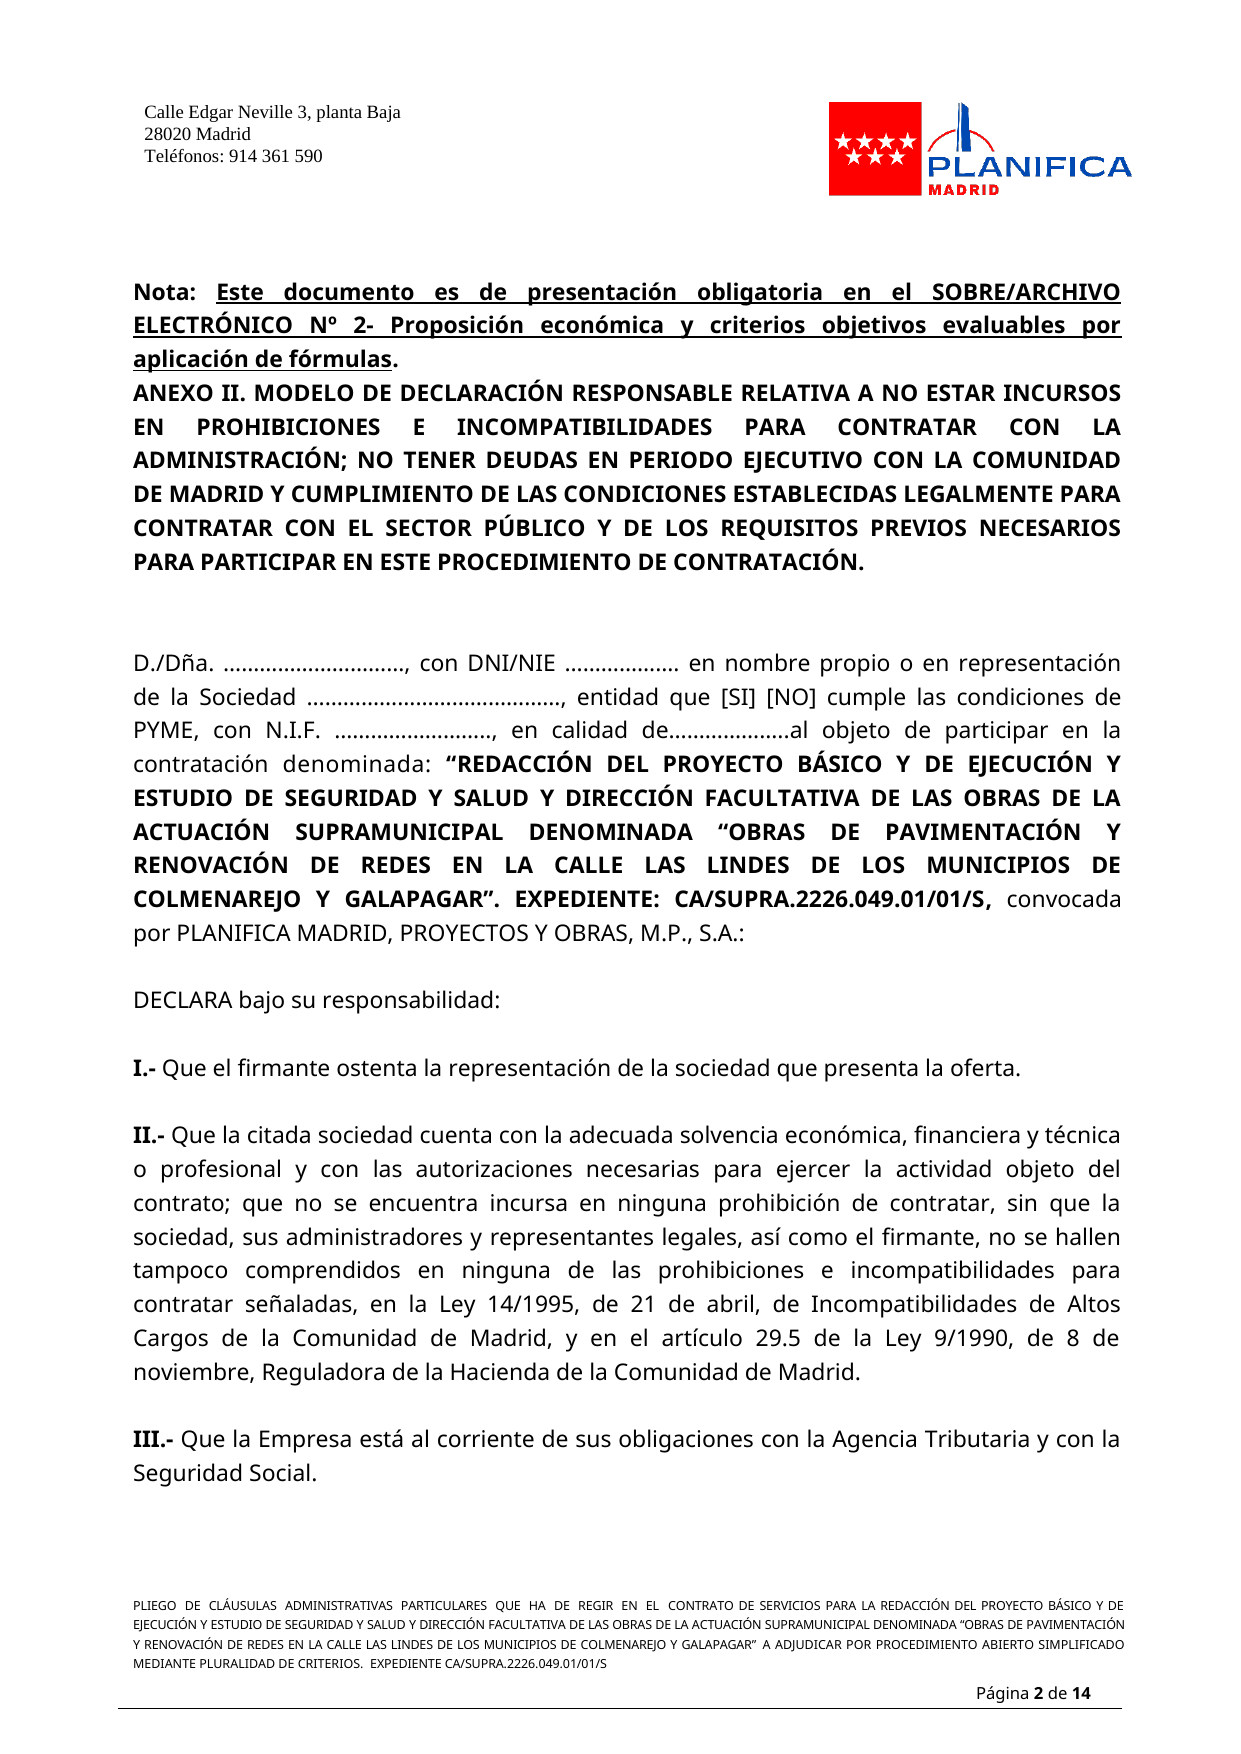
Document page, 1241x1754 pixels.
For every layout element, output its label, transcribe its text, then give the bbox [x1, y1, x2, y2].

subtitle ANEXO II. MODELO DE DECLARACIÓN RESPONSABLE RELATIVA A NO ESTAR INCURSOS EN PROHIBICIONES E INCOMPATIBILIDADES PARA CONTRATAR CON LA ADMINISTRACIÓN; NO TENER DEUDAS EN PERIODO EJECUTIVO CON LA COMUNIDAD DE MADRID Y CUMPLIMIENTO DE LAS CONDICIONES ESTABLECIDAS LEGALMENTE PARA CONTRATAR CON EL SECTOR PÚBLICO Y DE LOS REQUISITOS PREVIOS NECESARIOS PARA PARTICIPAR EN ESTE PROCEDIMIENTO DE CONTRATACIÓN. [133, 377, 1122, 577]
picture [828, 101, 1141, 196]
text DECLARA bajo su responsabilidad: [133, 984, 1122, 1016]
text Nota: Este documento es de presentación obligatoria en el SOBRE/ARCHIVO ELECTRÓNICO Nº 2- Proposición económica y criterios objetivos evaluables por aplicación de fórmulas. [133, 276, 1122, 336]
text III.- Que la Empresa está al corriente de sus obligaciones con la Agencia Tributaria y con la Seguridad Social. [133, 1423, 1122, 1488]
text I.- Que el firmante ostenta la representación de la sociedad que presenta la oferta. [133, 1052, 1122, 1083]
text Nota: Este documento es de presentación obligatoria en el SOBRE/ARCHIVO ELECTRÓNICO Nº 2- Proposición económica y criterios objetivos evaluables por aplicación de fórmulas. [133, 338, 1122, 374]
text II.- Que la citada sociedad cuenta con la adecuada solvencia económica, financiera y técnica o profesional y con las autorizaciones necesarias para ejercer la actividad objeto del contrato; que no se encuentra incursa en ninguna prohibición de contratar, sin que la sociedad, sus administradores y representantes legales, así como el firmante, no se hallen tampoco comprendidos en ninguna de las prohibiciones e incompatibilidades para contratar señaladas, en la Ley 14/1995, de 21 de abril, de Incompatibilidades de Altos Cargos de la Comunidad de Madrid, y en el artículo 29.5 de la Ley 9/1990, de 8 de noviembre, Reguladora de la Hacienda de la Comunidad de Madrid. [133, 1119, 1122, 1387]
text D./Dña. …………………………, con DNI/NIE ………………. en nombre propio o en representación de la Sociedad ……………………………………, entidad que [SI] [NO] cumple las condiciones de PYME, con N.I.F. …………………….., en calidad de………………..al objeto de participar en la contratación denominada: “REDACCIÓN DEL PROYECTO BÁSICO Y DE EJECUCIÓN Y ESTUDIO DE SEGURIDAD Y SALUD Y DIRECCIÓN FACULTATIVA DE LAS OBRAS DE LA ACTUACIÓN SUPRAMUNICIPAL DENOMINADA “OBRAS DE PAVIMENTACIÓN Y RENOVACIÓN DE REDES EN LA CALLE LAS LINDES DE LOS MUNICIPIOS DE COLMENAREJO Y GALAPAGAR”. EXPEDIENTE: CA/SUPRA.2226.049.01/01/S, convocada por PLANIFICA MADRID, PROYECTOS Y OBRAS, M.P., S.A.: [133, 647, 1122, 948]
